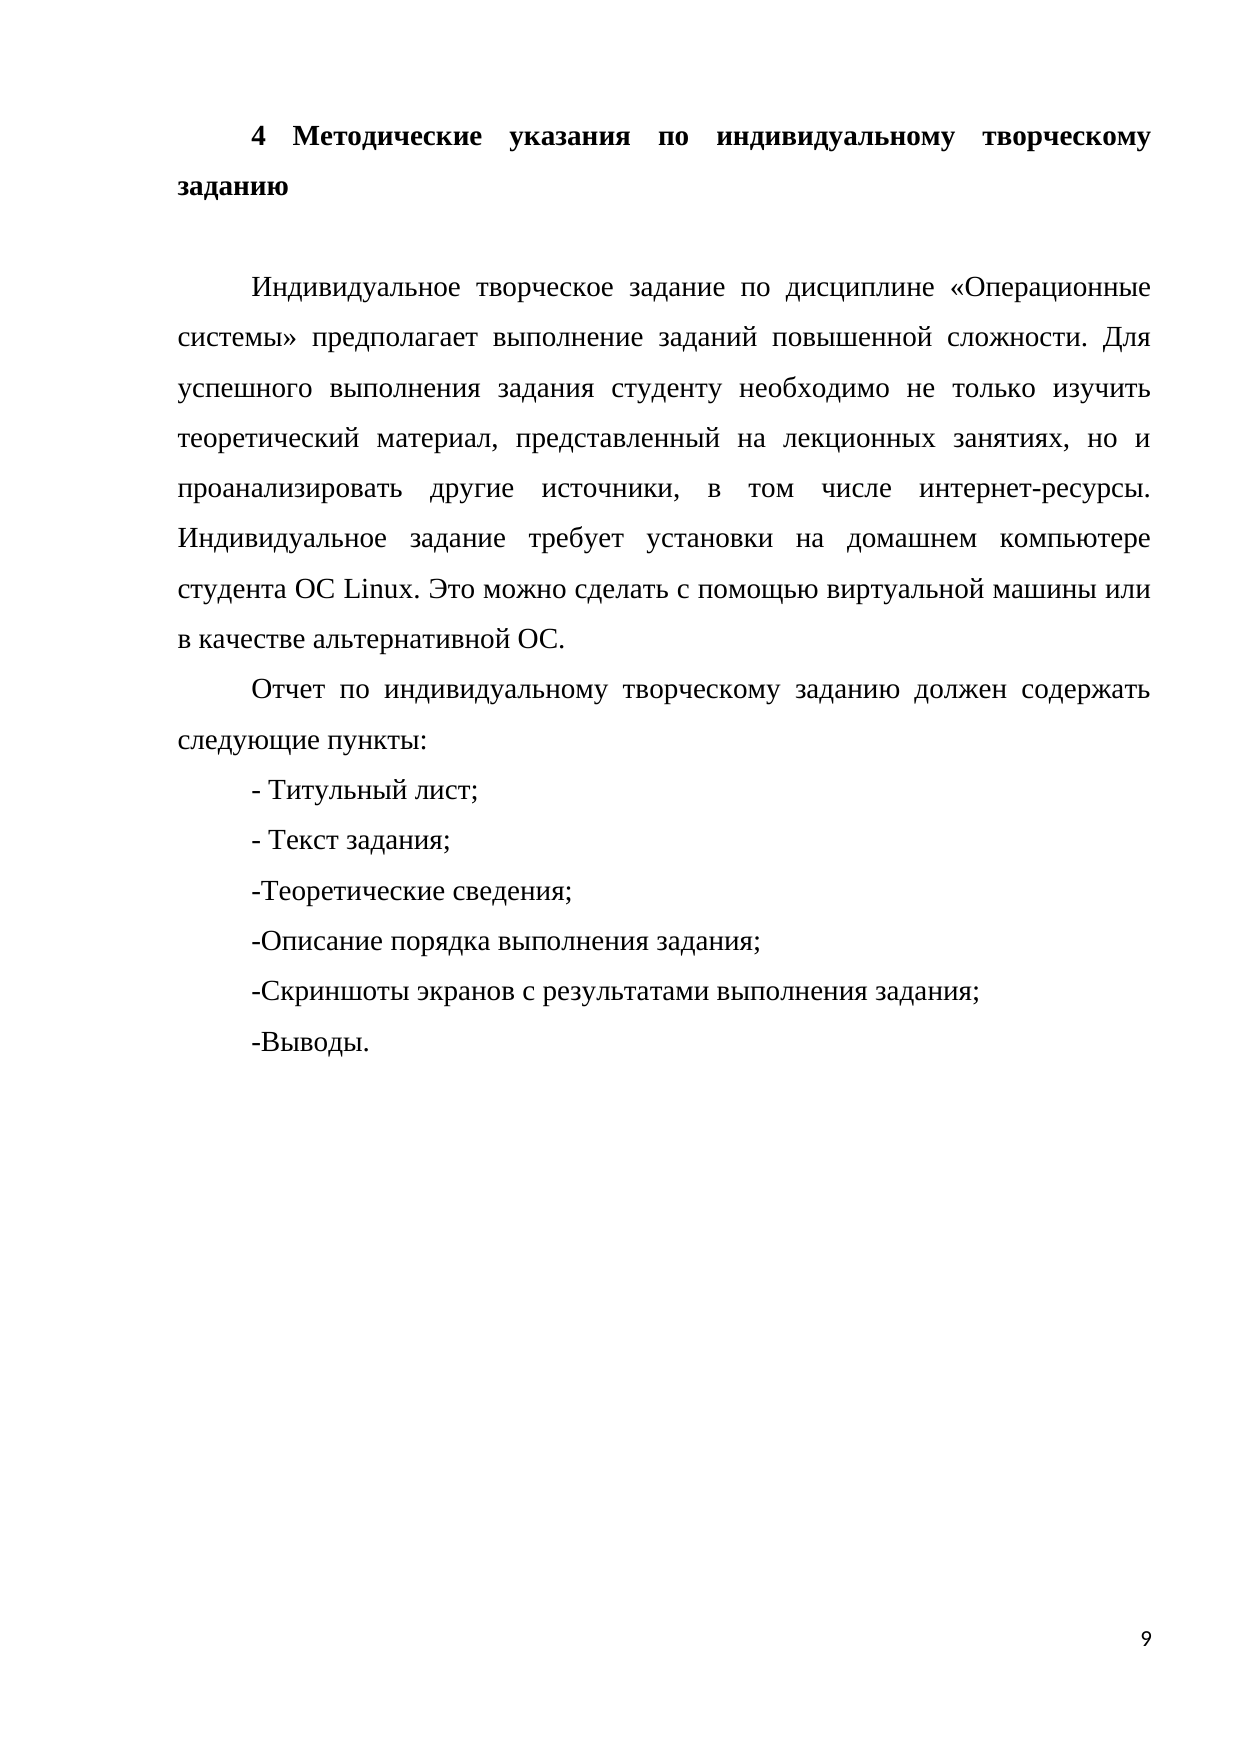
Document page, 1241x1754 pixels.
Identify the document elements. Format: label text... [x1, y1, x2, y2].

text 4 Методические указания по индивидуальному творческому заданию [177, 118, 1152, 202]
text Индивидуальное творческое задание по дисциплине «Операционные системы» предполагает выполнение заданий повышенной сложности. Для успешного выполнения задания студенту необходимо не только изучить теоретический материал, представленный на лекционных занятиях, но и проанализировать другие источники, в том числе интернет-ресурсы. Индивидуальное задание требует установки на домашнем компьютере студента ОС Linux. Это можно сделать с помощью виртуальной машины или в качестве альтернативной ОС. [177, 269, 1152, 655]
text - Титульный лист; [177, 772, 1152, 806]
text -Выводы. [177, 1024, 1152, 1057]
text - Текст задания; [177, 822, 1152, 856]
text -Описание порядка выполнения задания; [177, 923, 1152, 957]
text -Скриншоты экранов с результатами выполнения задания; [177, 973, 1152, 1007]
text Отчет по индивидуальному творческому заданию должен содержать следующие пункты: [177, 672, 1152, 755]
text -Теоретические сведения; [177, 873, 1152, 906]
